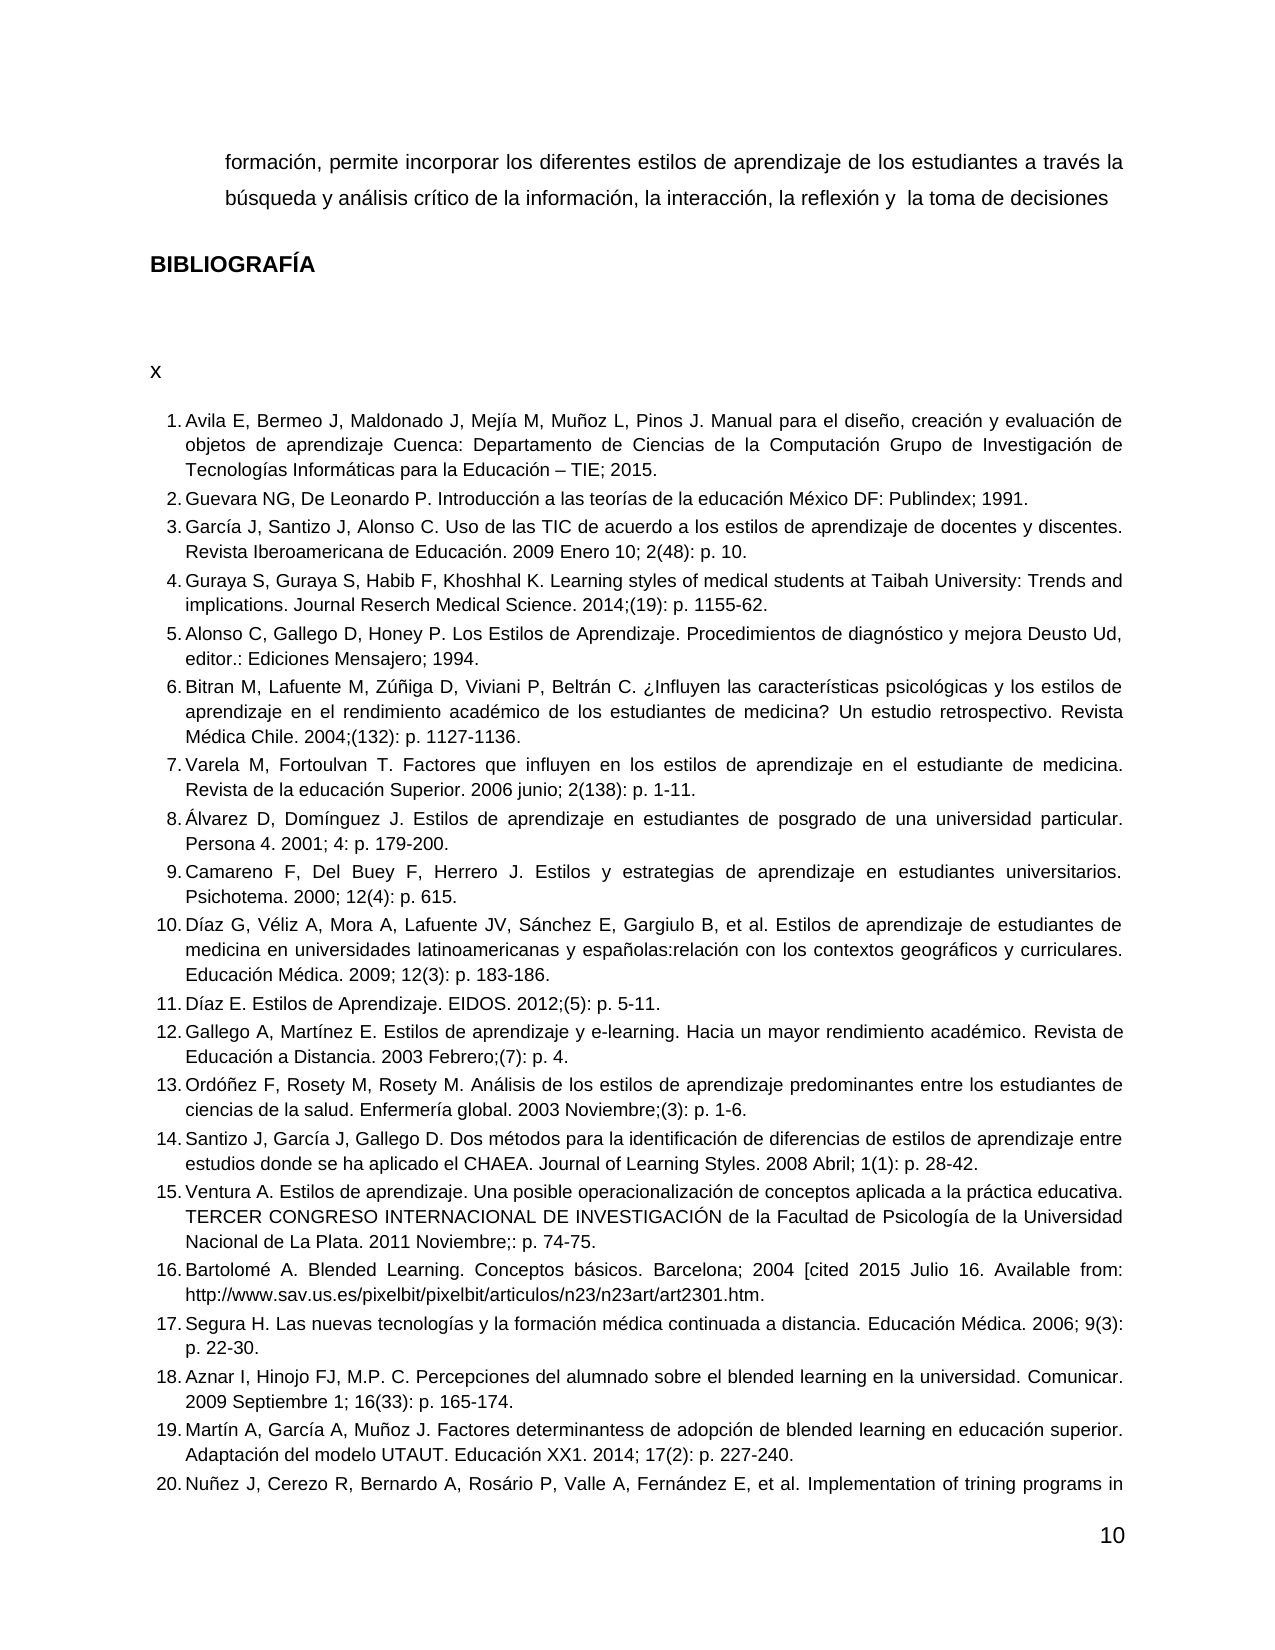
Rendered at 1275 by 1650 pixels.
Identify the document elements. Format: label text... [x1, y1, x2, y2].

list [187, 150, 1125, 210]
text BIBLIOGRAFÍA [150, 251, 1125, 277]
